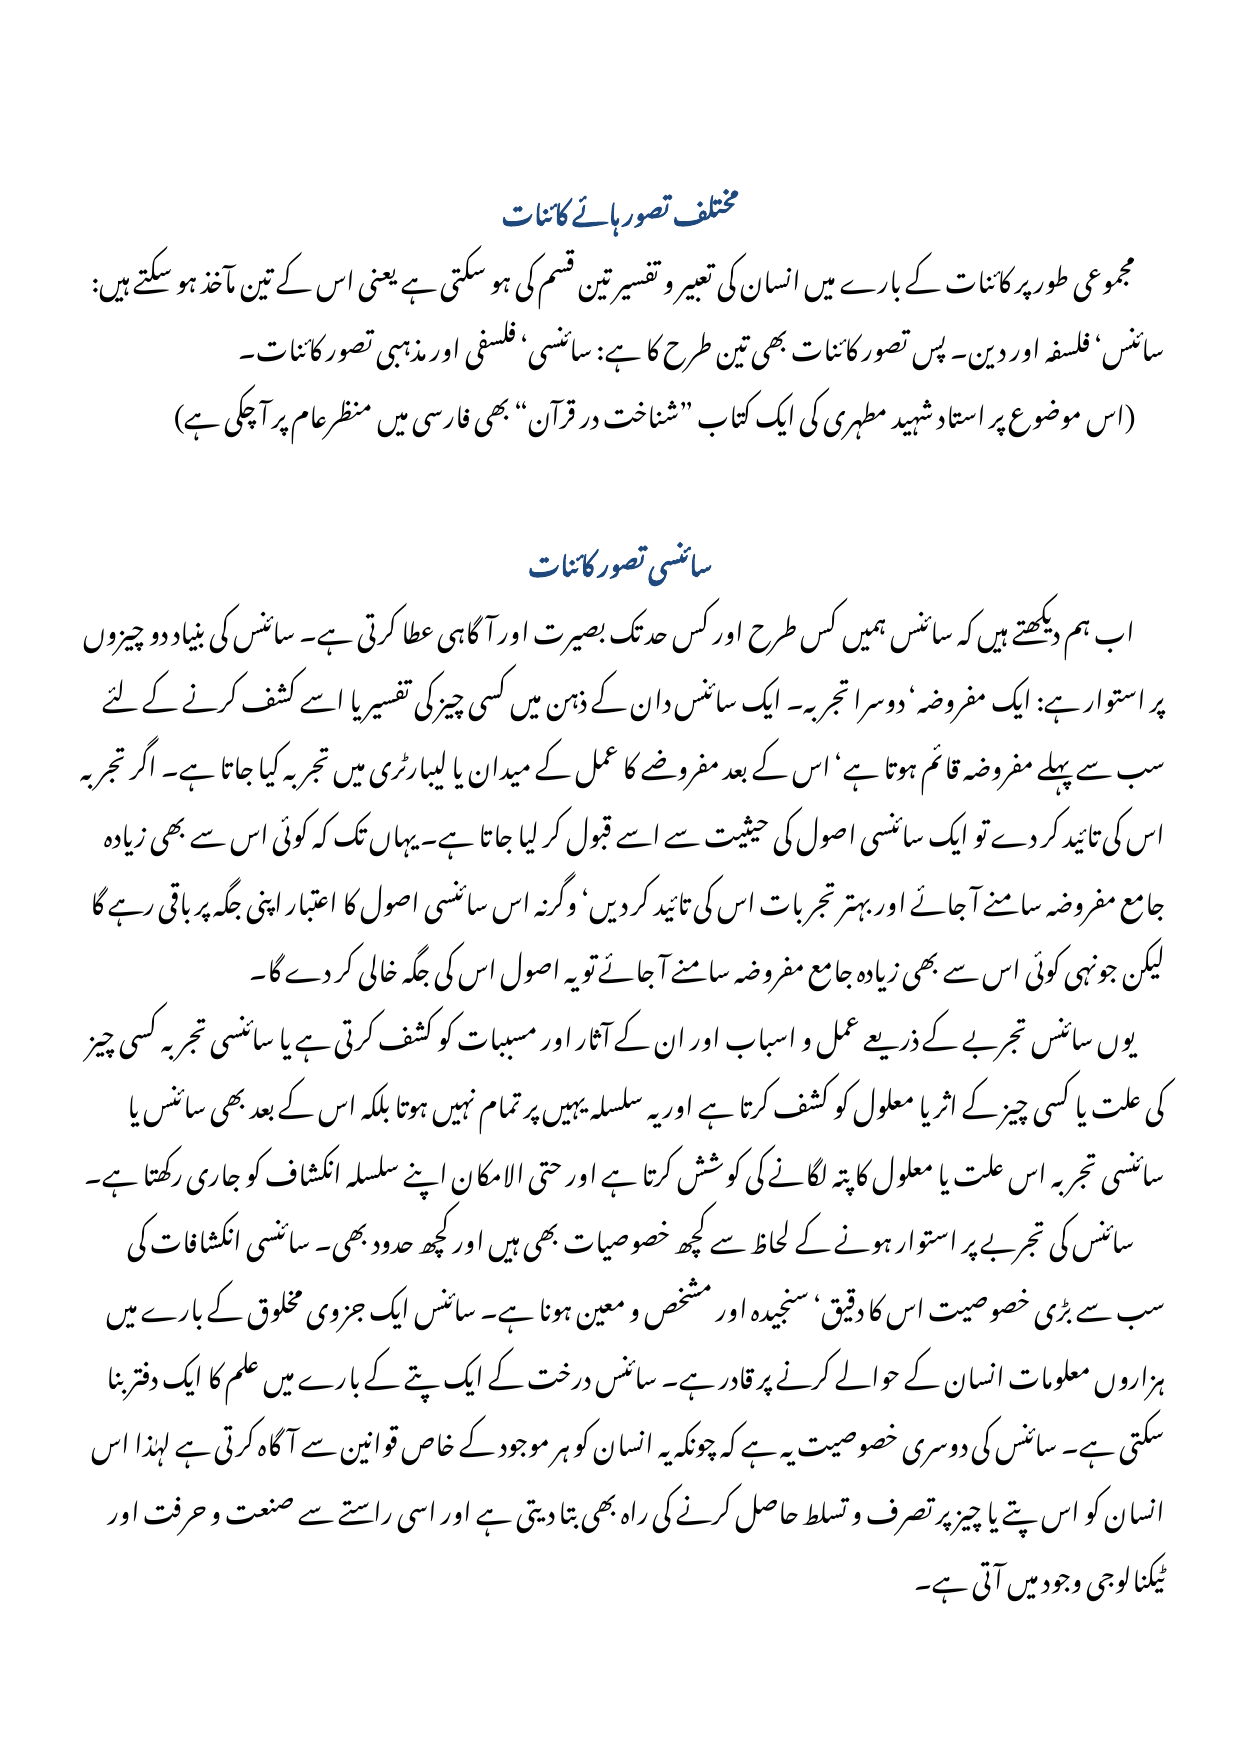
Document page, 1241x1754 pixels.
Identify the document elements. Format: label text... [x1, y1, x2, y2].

subtitle سائنسی تصور کائنات [75, 525, 1165, 593]
text اب ہم دیکھتے ہیں کہ سائنس ہمیں کس طرح اور کس حد تک بصیرت اور آگاہی عطا کرتی ہے۔ سائنس کی بنیاد دو چیزوں پر استوار ہے: ایک مفروضہ‘ دوسرا تجربہ۔ ایک سائنس دان کے ذہن میں کسی چیز کی تفسیر یا اسے کشف کرنے کے لئے سب سے پہلے مفروضہ قائم ہوتا ہے‘ اس کے بعد مفروضے کا عمل کے میدان یا لیبارٹری میں تجربہ کیا جاتا ہے۔ اگر تجربہ اس کی تائید کر دے تو ایک سائنسی اصول کی حیثیت سے اسے قبول کر لیا جاتا ہے۔ یہاں تک کہ کوئی اس سے بھی زیادہ جامع مفروضہ سامنے آ جائے اور بہتر تجربات اس کی تائید کر دیں‘ وگرنہ اس سائنسی اصول کا اعتبار اپنی جگہ پر باقی رہے گا لیکن جونہی کوئی اس سے بھی زیادہ جامع مفروضہ سامنے آ جائے تو یہ اصول اس کی جگہ خالی کر دے گا۔ [75, 593, 1165, 999]
text (اس موضوع پر استاد شہید مطہری کی ایک کتاب ”شناخت در قرآن“ بھی فارسی میں منظرعام پر آ چکی ہے) [75, 377, 1165, 445]
text مجموعی طور پر کائنات کے بارے میں انسان کی تعبیر و تفسیر تین قسم کی ہو سکتی ہے یعنی اس کے تین مآخذ ہو سکتے ہیں: سائنس‘ فلسفہ اور دین۔ پس تصور کائنات بھی تین طرح کا ہے: سائنسی‘ فلسفی اور مذہبی تصور کائنات۔ [75, 242, 1165, 377]
text یوں سائنس تجربے کے ذریعے عمل و اسباب اور ان کے آثار اور مسببات کو کشف کرتی ہے یا سائنسی تجربہ کسی چیز کی علت یا کسی چیز کے اثر یا معلول کو کشف کرتا ہے اور یہ سلسلہ یہیں پر تمام نہیں ہوتا بلکہ اس کے بعد بھی سائنس یا سائنسی تجربہ اس علت یا معلول کا پتہ لگانے کی کوشش کرتا ہے اور حتی الامکان اپنے سلسلہ انکشاف کو جاری رکھتا ہے۔ [75, 999, 1165, 1202]
subtitle مختلف تصور ہائے کائنات [75, 174, 1165, 242]
text سائنس کی تجربے پر استوار ہونے کے لحاظ سے کچھ خصوصیات بھی ہیں اور کچھ حدود بھی۔ سائنسی انکشافات کی سب سے بڑی خصوصیت اس کا دقیق‘ سنجیدہ اور مشخص و معین ہونا ہے۔ سائنس ایک جزوی مخلوق کے بارے میں ہزاروں معلومات انسان کے حوالے کرنے پر قادر ہے۔ سائنس درخت کے ایک پتے کے بارے میں علم کا ایک دفتر بنا سکتی ہے۔ سائنس کی دوسری خصوصیت یہ ہے کہ چونکہ یہ انسان کو ہر موجود کے خاص قوانین سے آگاہ کرتی ہے لہٰذا اس انسان کو اس پتے یا چیز پر تصرف و تسلط حاصل کرنے کی راہ بھی بتا دیتی ہے اور اسی راستے سے صنعت و حرفت اور ٹیکنالوجی وجود میں آتی ہے۔ [75, 1202, 1165, 1608]
